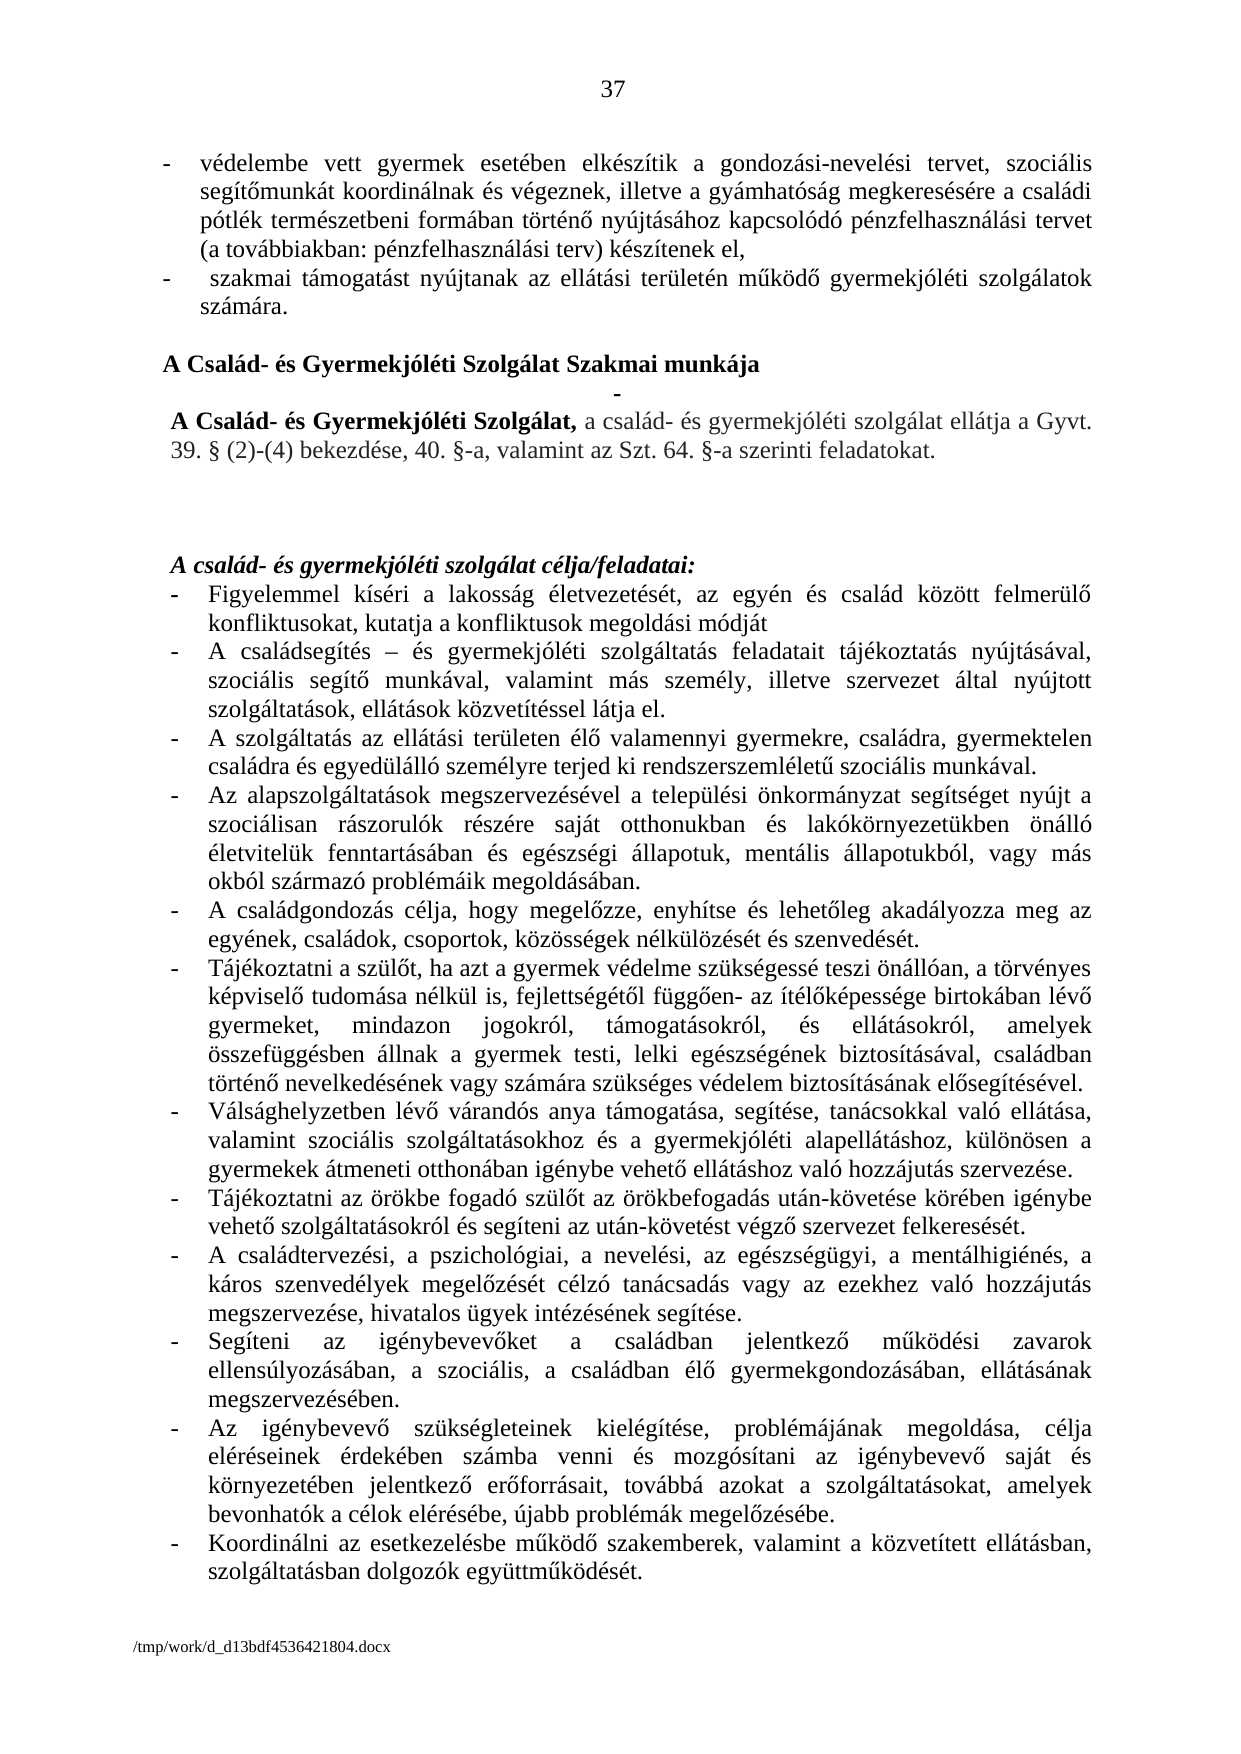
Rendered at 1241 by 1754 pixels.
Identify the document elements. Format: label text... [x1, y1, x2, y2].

list A szolgáltatás az ellátási területen élő valamennyi gyermekre, családra, gyermektelen családra és egyedülálló személyre terjed ki rendszerszemléletű szociális munkával. [170, 723, 1093, 780]
list Tájékoztatni a szülőt, ha azt a gyermek védelme szükségessé teszi önállóan, a törvényes képviselő tudomása nélkül is, fejlettségétől függően- az ítélőképessége birtokában lévő gyermeket, mindazon jogokról, támogatásokról, és ellátásokról, amelyek összefüggésben állnak a gyermek testi, lelki egészségének biztosításával, családban történő nevelkedésének vagy számára szükséges védelem biztosításának elősegítésével. [170, 953, 1093, 1096]
list A családgondozás célja, hogy megelőzze, enyhítse és lehetőleg akadályozza meg az egyének, családok, csoportok, közösségek nélkülözését és szenvedését. [170, 895, 1093, 953]
list A Család- és Gyermekjóléti Szolgálat, a család- és gyermekjóléti szolgálat ellátja a Gyvt. 39. § (2)-(4) bekezdése, 40. §-a, valamint az Szt. 64. §-a szerinti feladatokat. [170, 406, 1093, 464]
list védelembe vett gyermek esetében elkészítik a gondozási-nevelési tervet, szociális segítőmunkát koordinálnak és végeznek, illetve a gyámhatóság megkeresésére a családi pótlék természetbeni formában történő nyújtásához kapcsolódó pénzfelhasználási tervet (a továbbiakban: pénzfelhasználási terv) készítenek el, [162, 148, 1093, 263]
list Figyelemmel kíséri a lakosság életvezetését, az egyén és család között felmerülő konfliktusokat, kutatja a konfliktusok megoldási módját [170, 579, 1093, 636]
list Koordinálni az esetkezelésbe működő szakemberek, valamint a közvetített ellátásban, szolgáltatásban dolgozók együttműködését. [170, 1528, 1093, 1585]
list Válsághelyzetben lévő várandós anya támogatása, segítése, tanácsokkal való ellátása, valamint szociális szolgáltatásokhoz és a gyermekjóléti alapellátáshoz, különösen a gyermekek átmeneti otthonában igénybe vehető ellátáshoz való hozzájutás szervezése. [170, 1096, 1093, 1183]
list Az igénybevevő szükségleteinek kielégítése, problémájának megoldása, célja eléréseinek érdekében számba venni és mozgósítani az igénybevevő saját és környezetében jelentkező erőforrásait, továbbá azokat a szolgáltatásokat, amelyek bevonhatók a célok elérésébe, újabb problémák megelőzésébe. [170, 1413, 1093, 1528]
list A család- és gyermekjóléti szolgálat célja/feladatai: [170, 550, 1093, 579]
list A családsegítés – és gyermekjóléti szolgáltatás feladatait tájékoztatás nyújtásával, szociális segítő munkával, valamint más személy, illetve szervezet által nyújtott szolgáltatások, ellátások közvetítéssel látja el. [170, 636, 1093, 723]
list A családtervezési, a pszichológiai, a nevelési, az egészségügyi, a mentálhigiénés, a káros szenvedélyek megelőzését célzó tanácsadás vagy az ezekhez való hozzájutás megszervezése, hivatalos ügyek intézésének segítése. [170, 1240, 1093, 1326]
list A Család- és Gyermekjóléti Szolgálat Szakmai munkája [133, 349, 1093, 378]
list Az alapszolgáltatások megszervezésével a települési önkormányzat segítséget nyújt a szociálisan rászorulók részére saját otthonukban és lakókörnyezetükben önálló életvitelük fenntartásában és egészségi állapotuk, mentális állapotukból, vagy más okból származó problémáik megoldásában. [170, 780, 1093, 895]
list Segíteni az igénybevevőket a családban jelentkező működési zavarok ellensúlyozásában, a szociális, a családban élő gyermekgondozásában, ellátásának megszervezésében. [170, 1326, 1093, 1413]
list szakmai támogatást nyújtanak az ellátási területén működő gyermekjóléti szolgálatok számára. [162, 263, 1093, 320]
list Tájékoztatni az örökbe fogadó szülőt az örökbefogadás után-követése körében igénybe vehető szolgáltatásokról és segíteni az után-követést végző szervezet felkeresését. [170, 1183, 1093, 1240]
